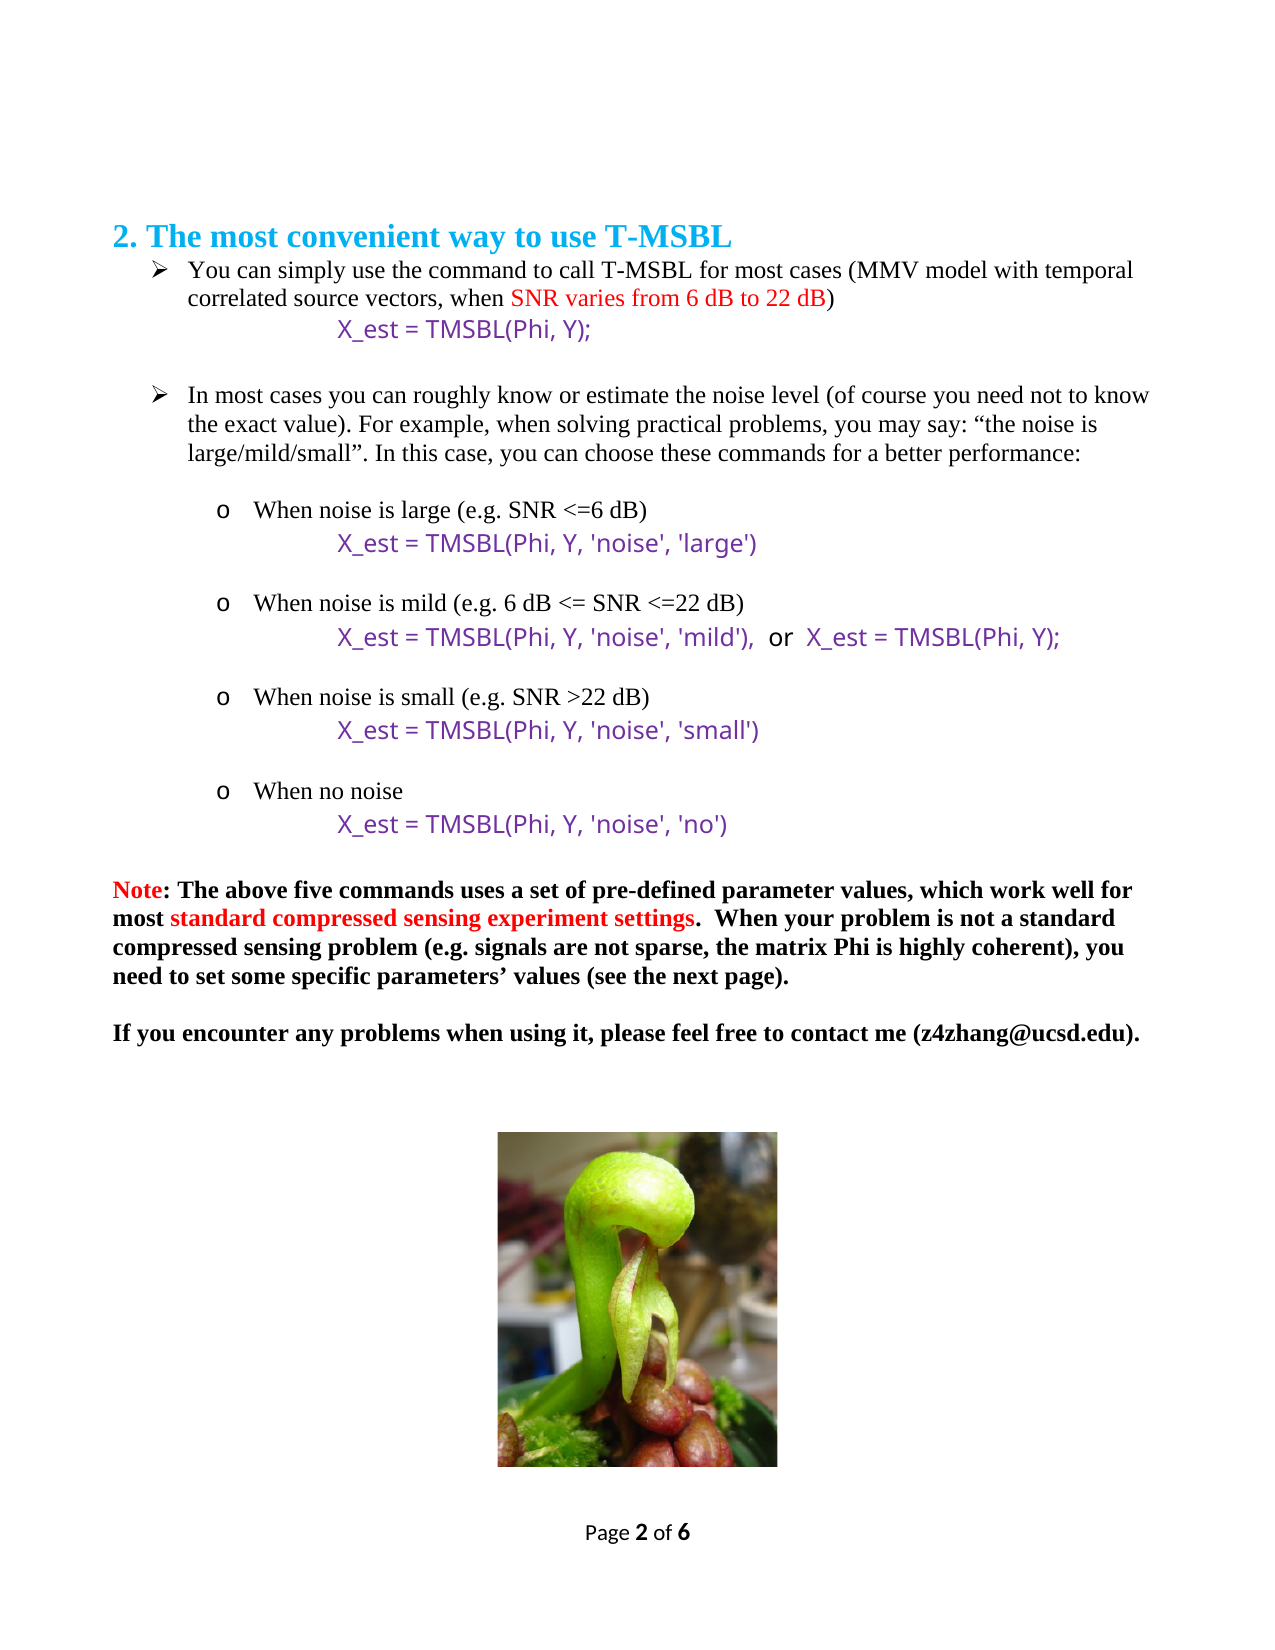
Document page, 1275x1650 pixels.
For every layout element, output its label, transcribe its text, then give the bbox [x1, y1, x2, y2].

text X_est = TMSBL(Phi, Y, 'noise', 'no') [262, 807, 1162, 841]
text X_est = TMSBL(Phi, Y, 'noise', 'large') [262, 526, 1162, 560]
list When noise is large (e.g. SNR <=6 dB) [216, 495, 1162, 526]
text X_est = TMSBL(Phi, Y, 'noise', 'mild'), or X_est = TMSBL(Phi, Y); [262, 619, 1162, 653]
list When noise is small (e.g. SNR >22 dB) [216, 682, 1162, 713]
list In most cases you can roughly know or estimate the noise level (of course you need not to know the exact value). For example, when solving practical problems, you may say: “the noise is large/mild/small”. In this case, you can choose these commands for a better performance: [150, 380, 1162, 467]
text X_est = TMSBL(Phi, Y); [112, 312, 1162, 346]
list You can simply use the command to call T-MSBL for most cases (MMV model with temporal correlated source vectors, when SNR varies from 6 dB to 22 dB) [150, 255, 1162, 312]
text X_est = TMSBL(Phi, Y, 'noise', 'small') [262, 713, 1162, 747]
picture [497, 1132, 778, 1467]
text If you encounter any problems when using it, please feel free to contact me (z4zhang@ucsd.edu). [112, 1018, 1162, 1047]
text 2. The most convenient way to use T-MSBL [112, 216, 1162, 255]
text Note: The above five commands uses a set of pre-defined parameter values, which work well for most standard compressed sensing experiment settings. When your problem is not a standard compressed sensing problem (e.g. signals are not sparse, the matrix Phi is highly coherent), you need to set some specific parameters’ values (see the next page). [112, 875, 1162, 990]
list When no noise [216, 776, 1162, 807]
list When noise is mild (e.g. 6 dB <= SNR <=22 dB) [216, 588, 1162, 619]
